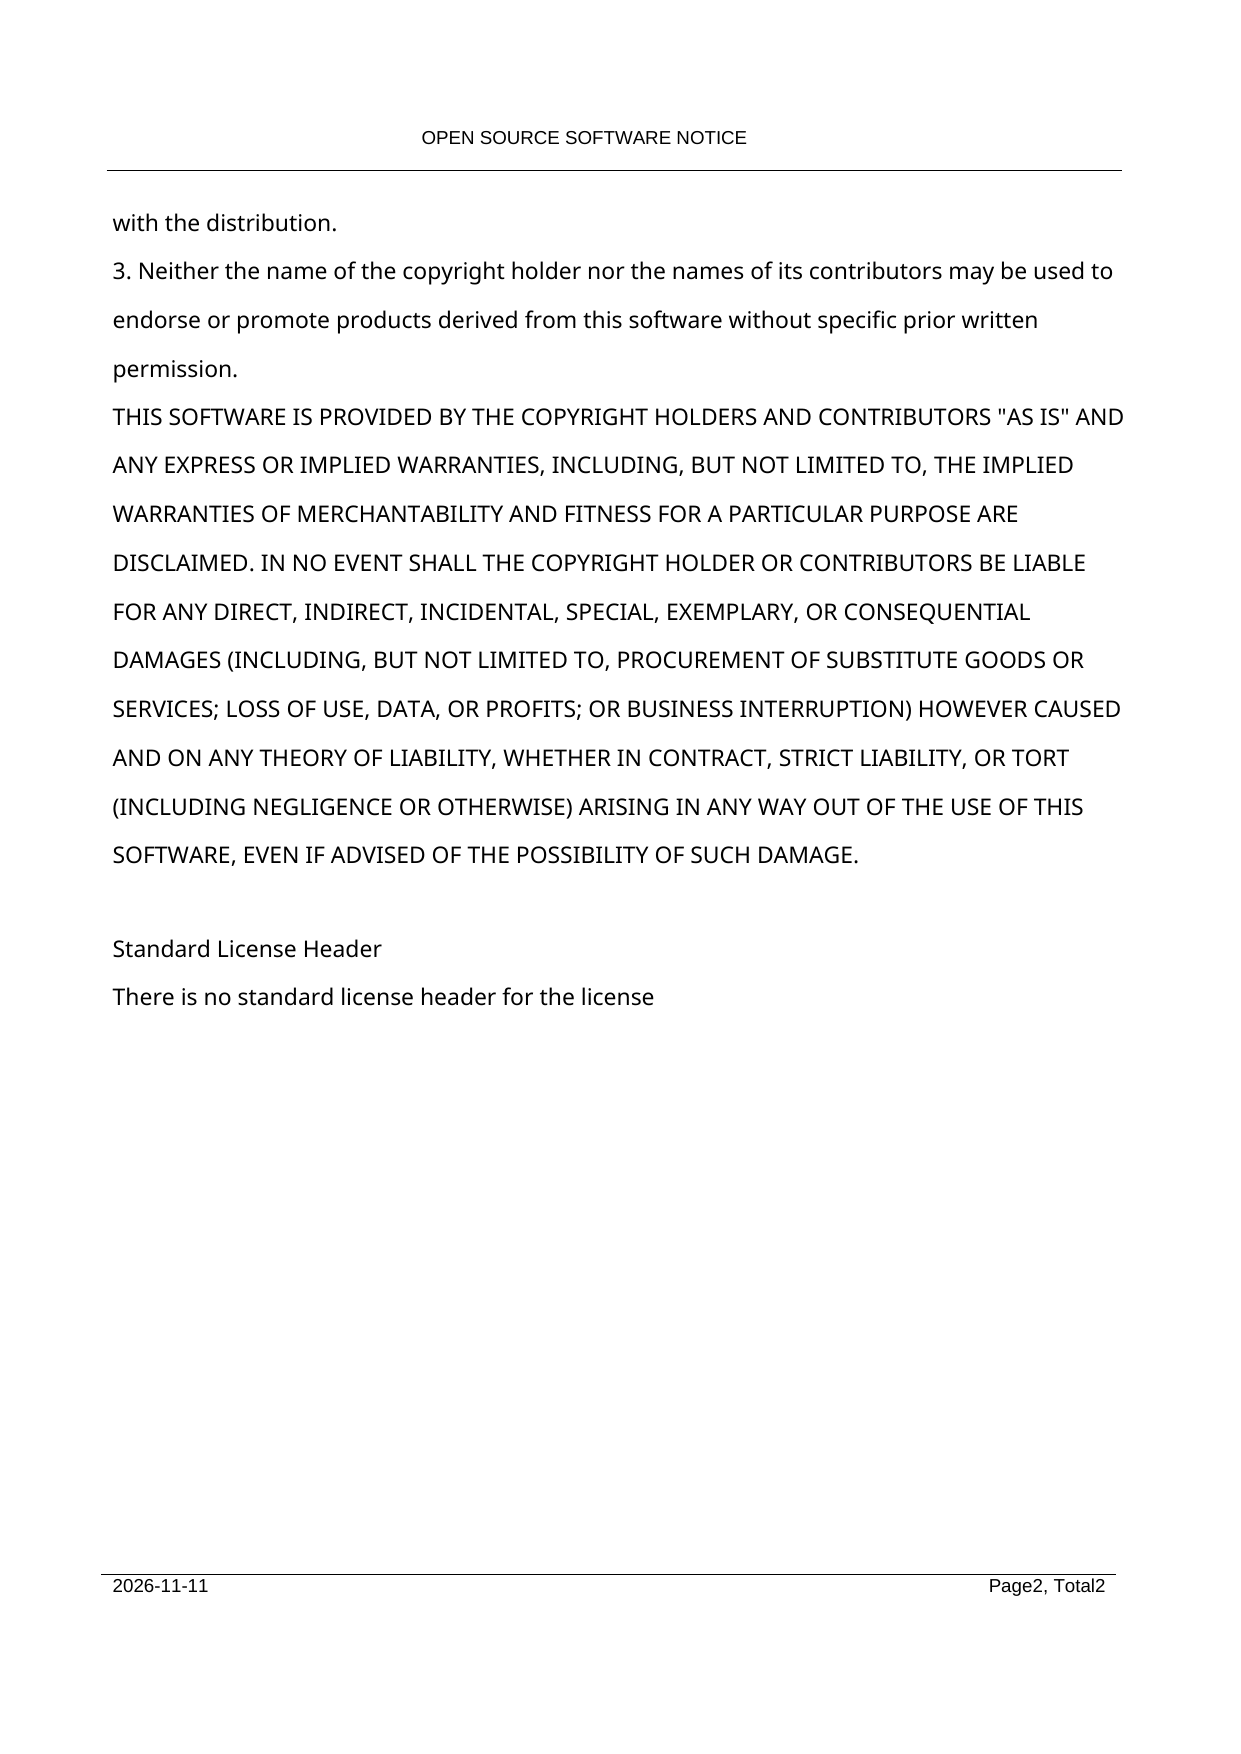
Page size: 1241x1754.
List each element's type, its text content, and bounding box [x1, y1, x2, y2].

text There is no standard license header for the license [112, 980, 1128, 1013]
text Standard License Header [112, 932, 1128, 964]
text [112, 206, 1128, 239]
text 3. Neither the name of the copyright holder nor the names of its contributors may be used to endorse or promote products derived from this software without specific prior written permission. [112, 254, 1128, 384]
text THIS SOFTWARE IS PROVIDED BY THE COPYRIGHT HOLDERS AND CONTRIBUTORS "AS IS" AND ANY EXPRESS OR IMPLIED WARRANTIES, INCLUDING, BUT NOT LIMITED TO, THE IMPLIED WARRANTIES OF MERCHANTABILITY AND FITNESS FOR A PARTICULAR PURPOSE ARE DISCLAIMED. IN NO EVENT SHALL THE COPYRIGHT HOLDER OR CONTRIBUTORS BE LIABLE FOR ANY DIRECT, INDIRECT, INCIDENTAL, SPECIAL, EXEMPLARY, OR CONSEQUENTIAL DAMAGES (INCLUDING, BUT NOT LIMITED TO, PROCUREMENT OF SUBSTITUTE GOODS OR SERVICES; LOSS OF USE, DATA, OR PROFITS; OR BUSINESS INTERRUPTION) HOWEVER CAUSED AND ON ANY THEORY OF LIABILITY, WHETHER IN CONTRACT, STRICT LIABILITY, OR TORT (INCLUDING NEGLIGENCE OR OTHERWISE) ARISING IN ANY WAY OUT OF THE USE OF THIS SOFTWARE, EVEN IF ADVISED OF THE POSSIBILITY OF SUCH DAMAGE. [112, 400, 1128, 871]
